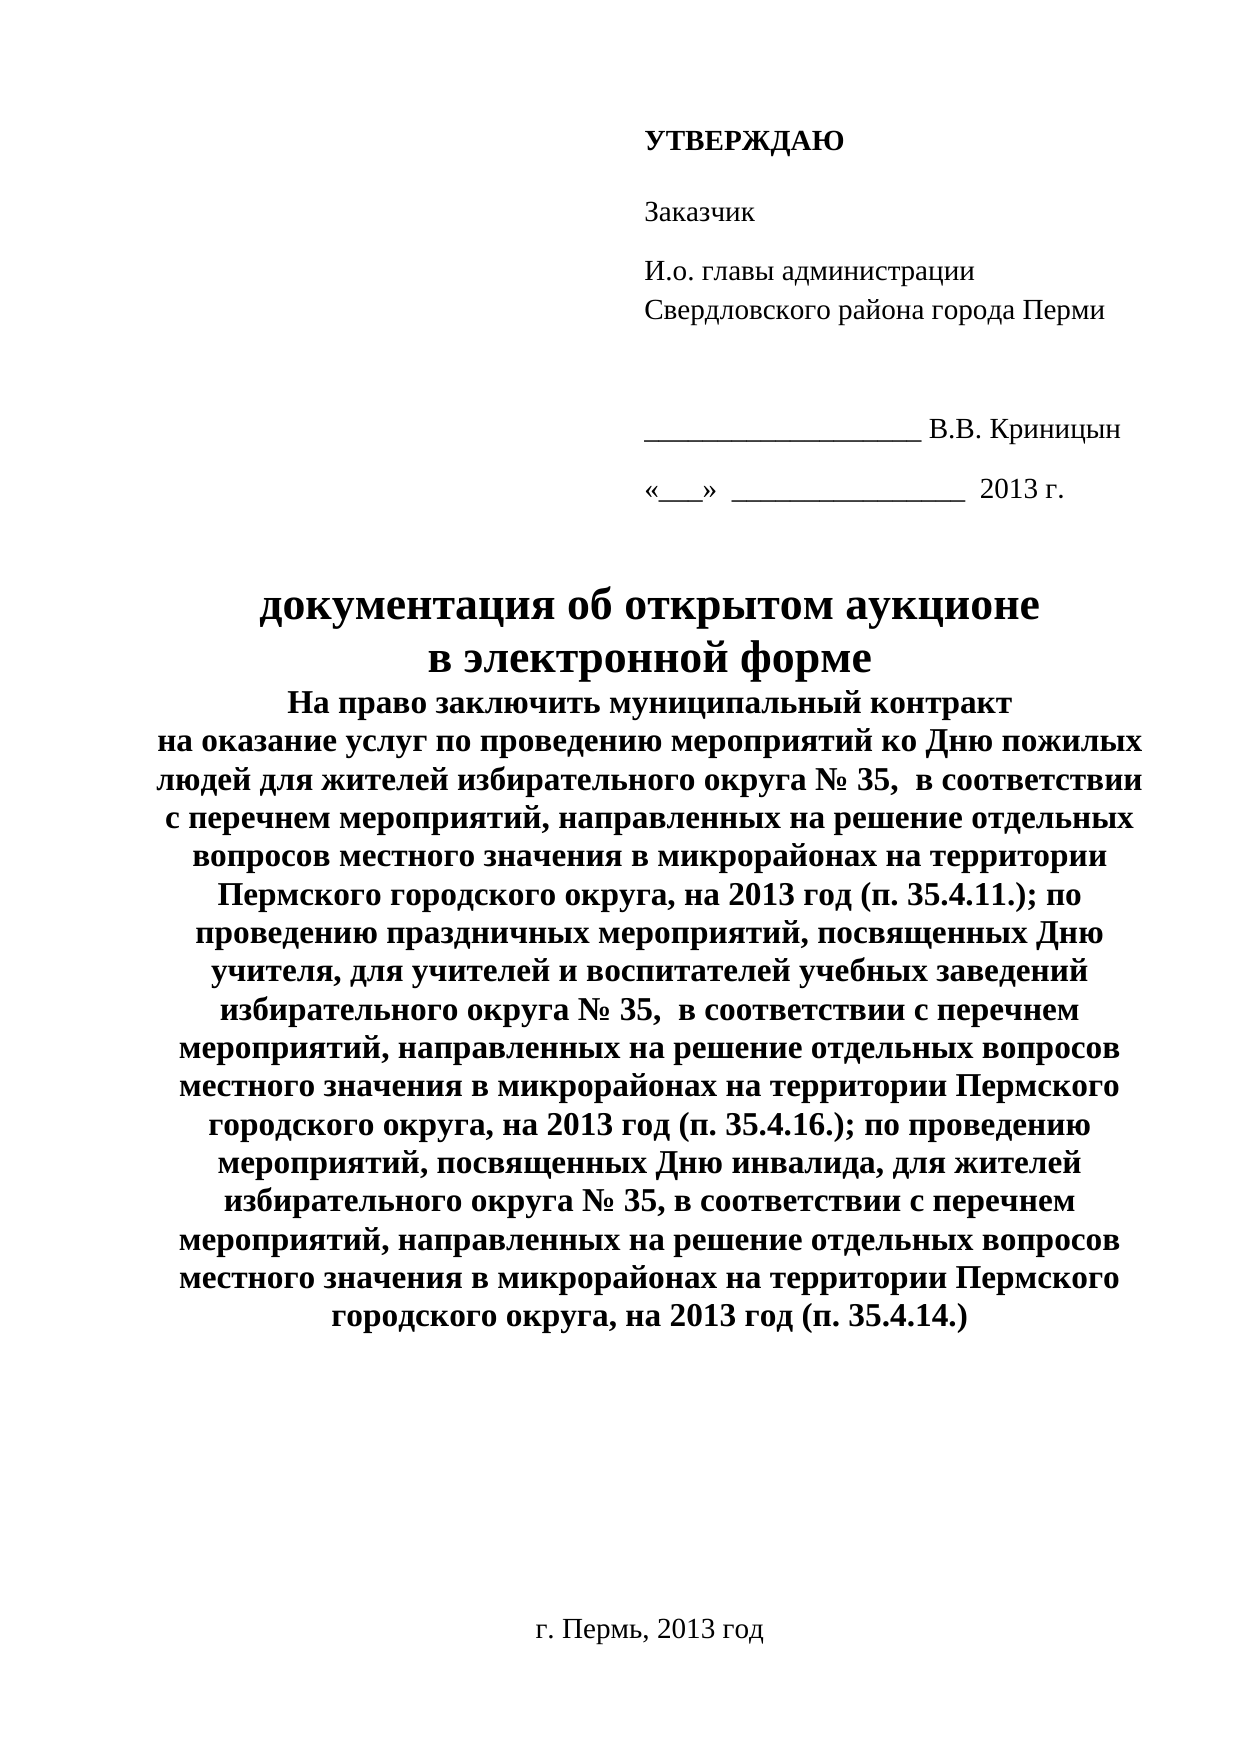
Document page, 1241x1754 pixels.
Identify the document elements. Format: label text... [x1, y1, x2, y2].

text г. Пермь, 2013 год [148, 1612, 1152, 1645]
text документация об открытом аукционе [148, 577, 1152, 629]
text На право заключить муниципальный контракт [148, 682, 1152, 720]
text на оказание услуг по проведению мероприятий ко Дню пожилых людей для жителей избирательного округа № 35, в соответствии с перечнем мероприятий, направленных на решение отдельных вопросов местного значения в микрорайонах на территории Пермского городского округа, на 2013 год (п. 35.4.11.); по проведению праздничных мероприятий, посвященных Дню учителя, для учителей и воспитателей учебных заведений избирательного округа № 35, в соответствии с перечнем мероприятий, направленных на решение отдельных вопросов местного значения в микрорайонах на территории Пермского городского округа, на 2013 год (п. 35.4.16.); по проведению мероприятий, посвященных Дню инвалида, для жителей избирательного округа № 35, в соответствии с перечнем мероприятий, направленных на решение отдельных вопросов местного значения в микрорайонах на территории Пермского городского округа, на 2013 год (п. 35.4.14.) [148, 720, 1152, 1334]
text в электронной форме [148, 629, 1152, 682]
